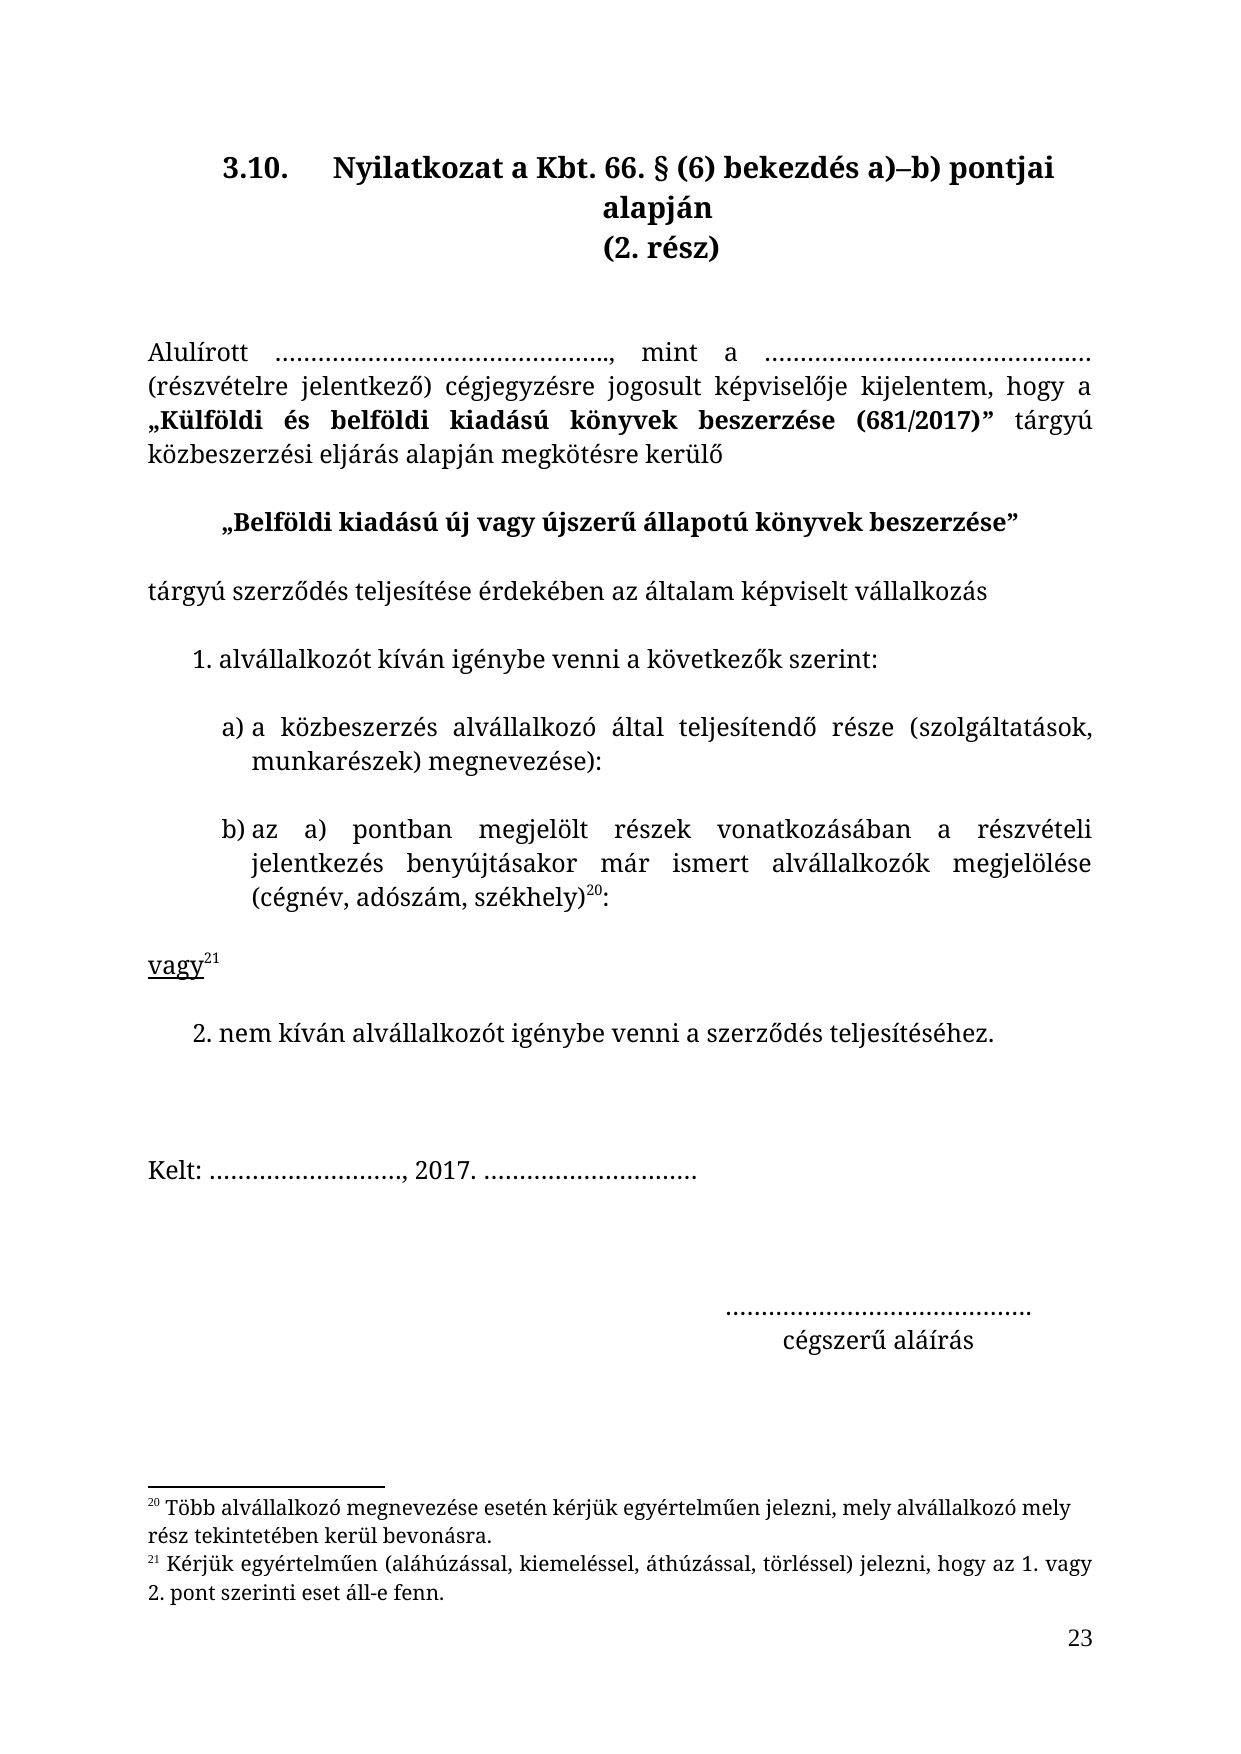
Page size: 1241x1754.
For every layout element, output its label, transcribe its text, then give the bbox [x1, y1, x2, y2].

text vagy [148, 948, 1093, 982]
text a) a közbeszerzés alvállalkozó által teljesítendő része (szolgáltatások, munkarészek) megnevezése): [221, 709, 1093, 778]
text 2. nem kíván alvállalkozót igénybe venni a szerződés teljesítéséhez. [192, 1016, 1093, 1050]
text b) az a) pontban megjelölt részek vonatkozásában a részvételi jelentkezés benyújtásakor már ismert alvállalkozók megjelölése (cégnév, adószám, székhely): [221, 812, 1093, 914]
text „Belföldi kiadású új vagy újszerű állapotú könyvek beszerzése” [148, 505, 1093, 539]
text tárgyú szerződés teljesítése érdekében az általam képviselt vállalkozás [148, 573, 1093, 607]
subtitle Nyilatkozat a Kbt. 66. § (6) bekezdés a)–b) pontjai alapján (2. rész) [185, 148, 1093, 267]
text Kelt: ………………………, 2017. ………………………… [148, 1152, 1093, 1186]
text 1. alvállalkozót kíván igénybe venni a következők szerint: [192, 641, 1093, 675]
text Alulírott ……………………………………….., mint a …………………………………….… (részvételre jelentkező) cégjegyzésre jogosult képviselője kijelentem, hogy a „Külföldi és belföldi kiadású könyvek beszerzése (681/2017)” tárgyú közbeszerzési eljárás alapján megkötésre kerülő [148, 335, 1093, 471]
text cégszerű aláírás [664, 1323, 1093, 1357]
text ……………………………………. [664, 1288, 1093, 1323]
